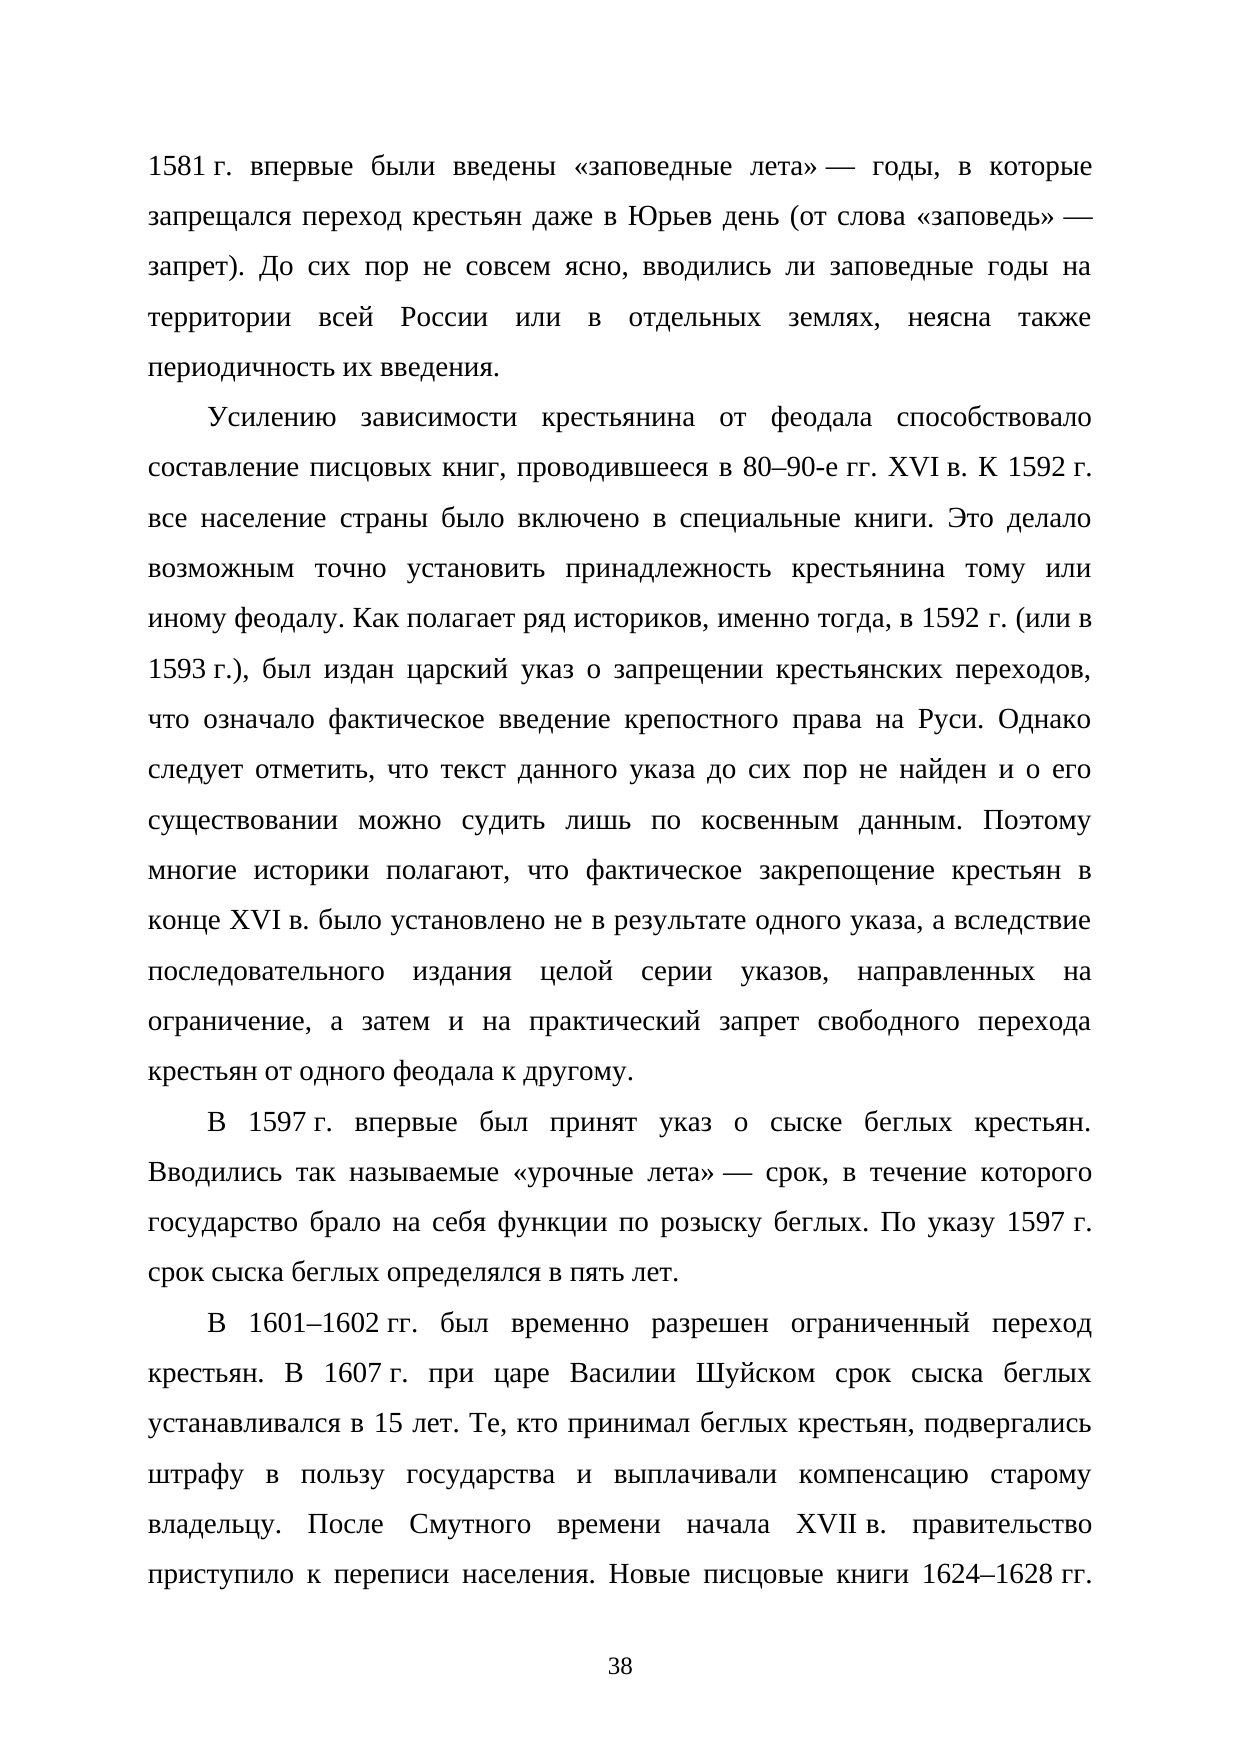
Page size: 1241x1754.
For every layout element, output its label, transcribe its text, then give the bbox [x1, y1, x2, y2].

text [148, 148, 1092, 382]
text В 1597 г. впервые был принят указ о сыске беглых крестьян. Вводились так называемые «урочные лета» — срок, в течение которого государство брало на себя функции по розыску беглых. По указу 1597 г. срок сыска беглых определялся в пять лет. [148, 1104, 1092, 1288]
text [148, 1305, 1092, 1590]
text Усилению зависимости крестьянина от феодала способствовало составление писцовых книг, проводившееся в 80–90-е гг. XVI в. К 1592 г. все население страны было включено в специальные книги. Это делало возможным точно установить принадлежность крестьянина тому или иному феодалу. Как полагает ряд историков, именно тогда, в 1592 г. (или в 1593 г.), был издан царский указ о запрещении крестьянских переходов, что означало фактическое введение крепостного права на Руси. Однако следует отметить, что текст данного указа до сих пор не найден и о его существовании можно судить лишь по косвенным данным. Поэтому многие историки полагают, что фактическое закрепощение крестьян в конце XVI в. было установлено не в результате одного указа, а вследствие последовательного издания целой серии указов, направленных на ограничение, а затем и на практический запрет свободного перехода крестьян от одного феодала к другому. [148, 399, 1092, 1087]
